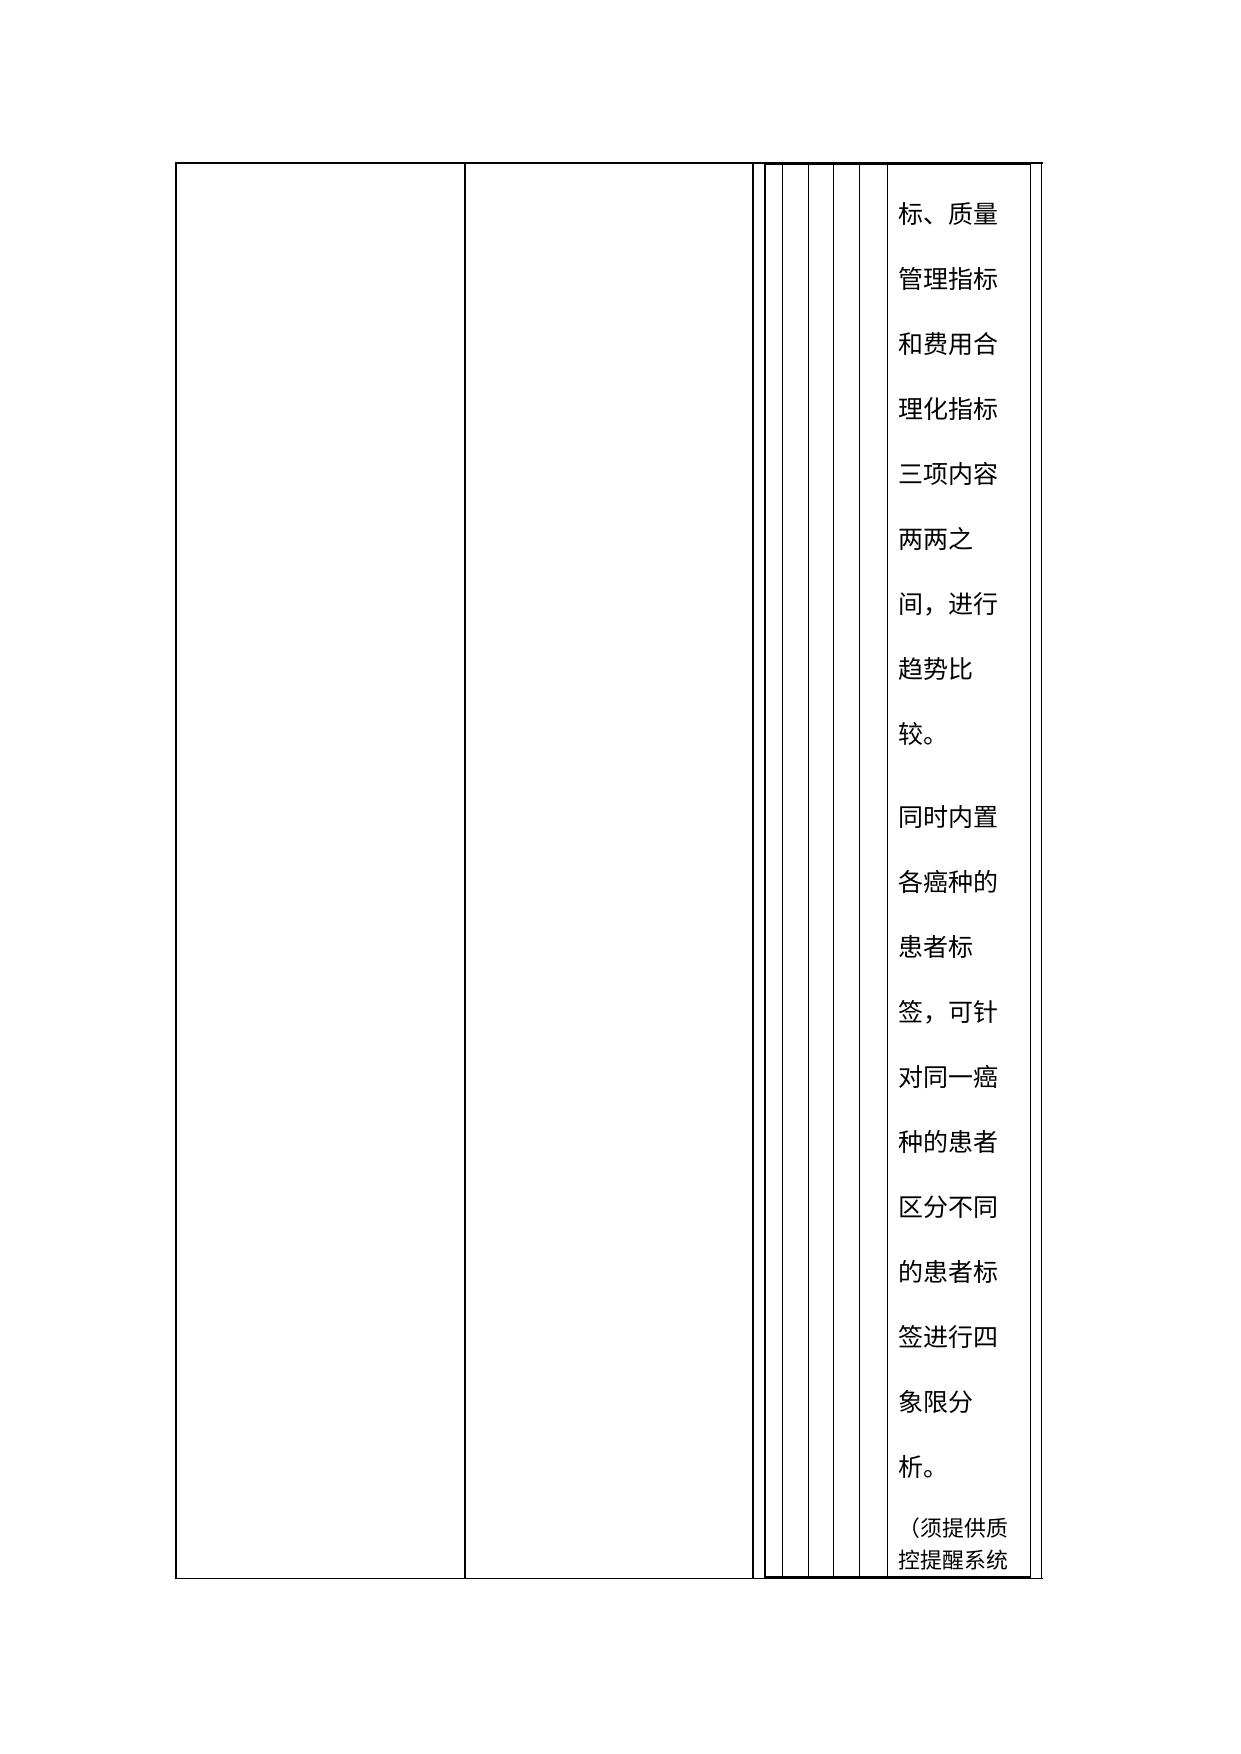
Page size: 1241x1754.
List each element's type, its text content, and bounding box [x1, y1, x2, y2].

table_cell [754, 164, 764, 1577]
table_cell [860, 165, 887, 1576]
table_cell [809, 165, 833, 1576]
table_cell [888, 165, 1030, 1576]
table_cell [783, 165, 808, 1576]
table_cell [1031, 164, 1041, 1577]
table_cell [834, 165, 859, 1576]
table_cell 1 [177, 164, 464, 1577]
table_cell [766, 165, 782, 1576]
table_cell [466, 164, 752, 1577]
